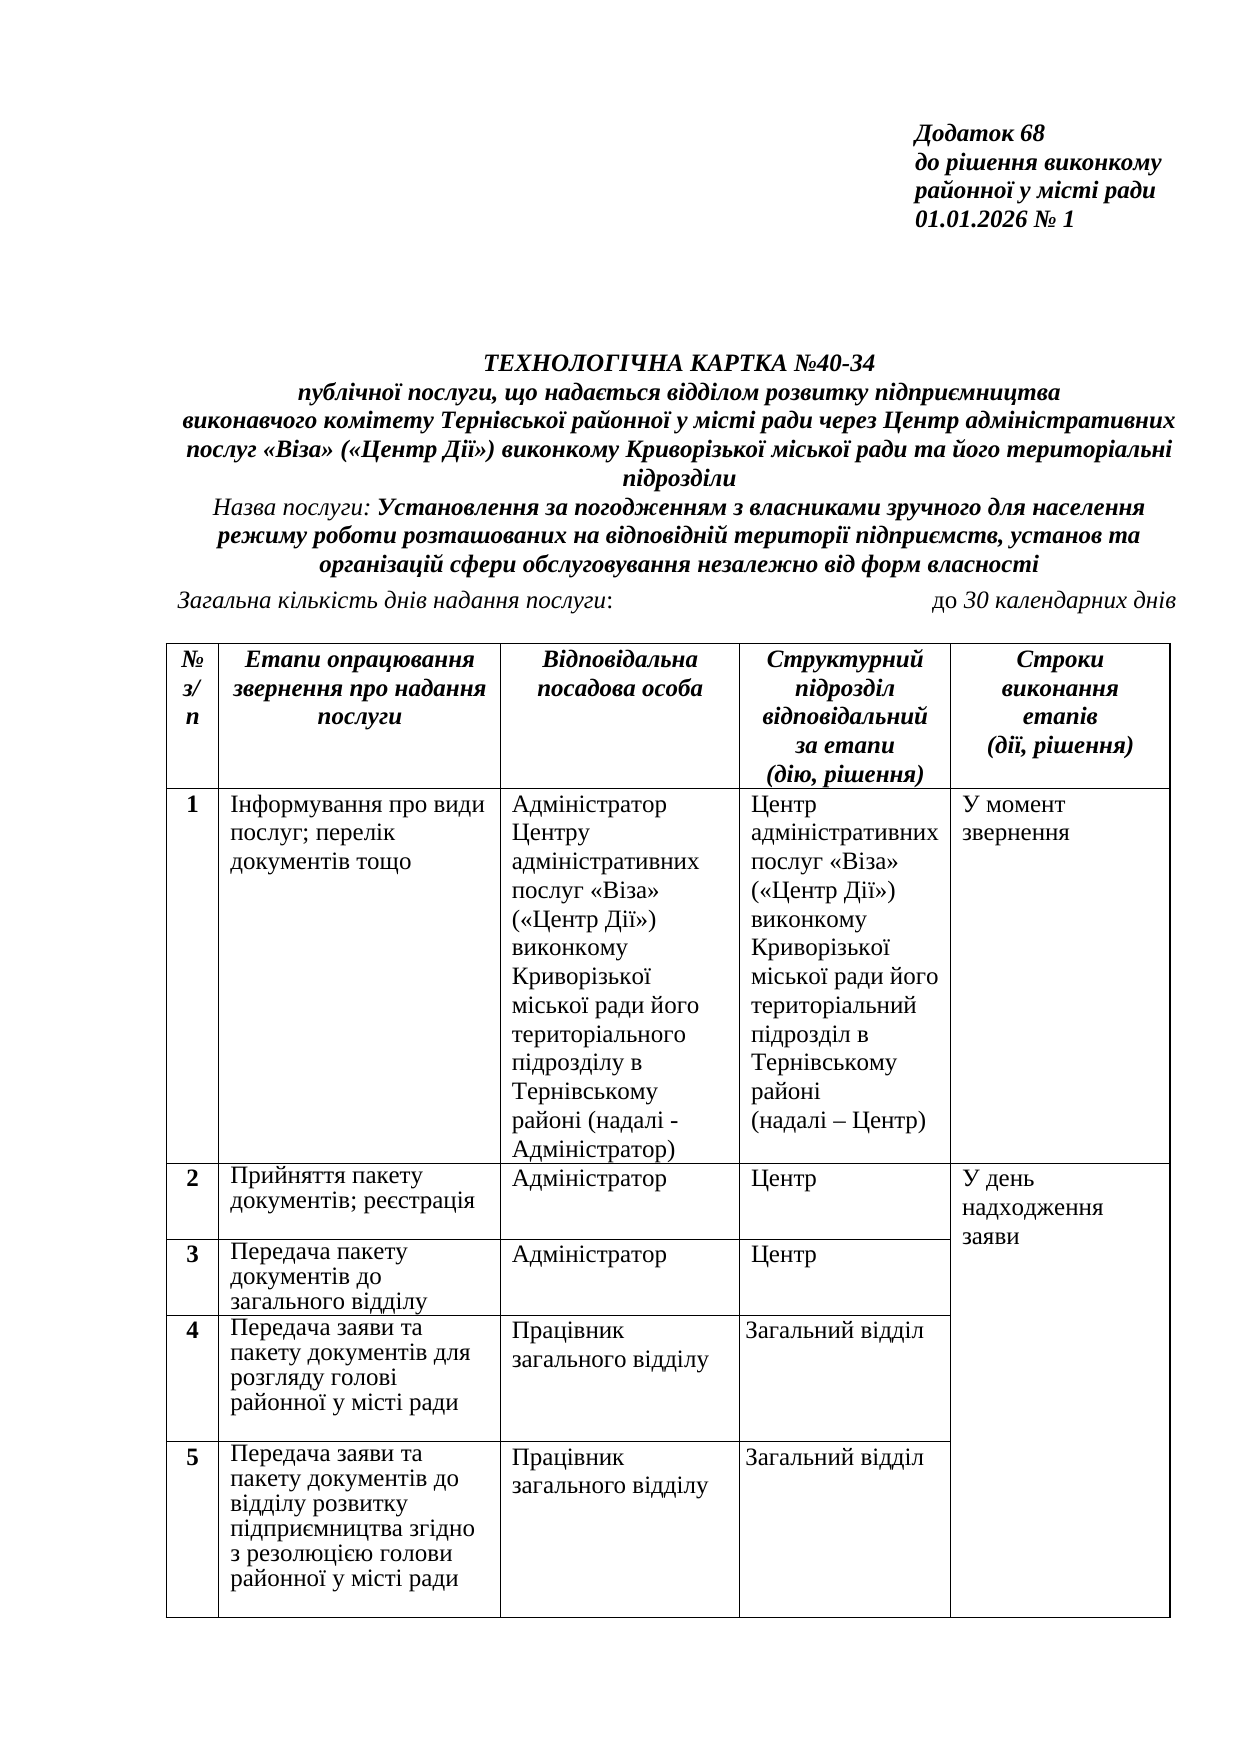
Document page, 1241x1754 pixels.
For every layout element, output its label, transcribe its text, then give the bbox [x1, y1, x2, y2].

table_cell Працівник загального відділу [501, 1442, 739, 1617]
table_cell Загальний відділ [740, 1316, 950, 1441]
table_cell Центр [740, 1164, 950, 1238]
text до рішення виконкому [915, 147, 1181, 176]
table_cell Передача пакету документів до загального відділу [219, 1240, 500, 1314]
table_cell Передача заяви та пакету документів до відділу розвитку підприємництва згідно з резолюцією голови районної у місті ради [219, 1442, 500, 1617]
table_cell Інформування про види послуг; перелік документів тощо [219, 789, 500, 1162]
text виконавчого комітету Тернівської районної у місті ради через Центр адміністративних послуг «Віза» («Центр Дії») виконкому Криворізької міської ради та його територіальні підрозділи [177, 406, 1181, 492]
table_cell 5 [167, 1442, 218, 1617]
table_header Структурний підрозділ відповідальний за етапи (дію, рішення) [740, 644, 950, 788]
table_cell 3 [167, 1240, 218, 1314]
table_cell Адміністратор [501, 1164, 739, 1238]
text Назва послуги: Установлення за погодженням з власниками зручного для населення режиму роботи розташованих на відповідній території підприємств, установ та організацій сфери обслуговування незалежно від форм власності [177, 492, 1181, 578]
table_cell Прийняття пакету документів; реєстрація [219, 1164, 500, 1238]
table_header Етапи опрацювання звернення про надання послуги [219, 644, 500, 788]
table_cell 1 [167, 789, 218, 1162]
text районної у місті ради 01.01.2026 № 1 [915, 176, 1181, 233]
table_cell Адміністратор Центру адміністративних послуг «Віза» («Центр Дії») виконкому Криворізької міської ради його територіального підрозділу в Тернівському районі (надалі - Адміністратор) [501, 789, 739, 1162]
table_header Відповідальна посадова особа [501, 644, 739, 788]
text публічної послуги, що надається відділом розвитку підприємництва [177, 377, 1181, 406]
table_header Строки виконання етапів (дії, рішення) [951, 644, 1169, 788]
table_cell Центр [740, 1240, 950, 1314]
table_cell Працівник загального відділу [501, 1316, 739, 1441]
table_cell Загальний відділ [740, 1442, 950, 1617]
text Додаток 68 [915, 118, 1181, 147]
table_cell Передача заяви та пакету документів для розгляду голові районної у місті ради [219, 1316, 500, 1441]
table_header № з/п [167, 644, 218, 788]
table_cell Центр адміністративних послуг «Віза» («Центр Дії») виконкому Криворізької міської ради його територіальний підрозділ в Тернівському районі (надалі – Центр) [740, 789, 950, 1162]
table_cell 2 [167, 1164, 218, 1238]
text ТЕХНОЛОГІЧНА КАРТКА №40-34 [177, 348, 1181, 377]
table_cell У день надходження заяви [951, 1164, 1169, 1617]
table_cell У момент звернення [951, 789, 1169, 1162]
table_cell 4 [167, 1316, 218, 1441]
table_cell Адміністратор [501, 1240, 739, 1314]
text Загальна кількість днів надання послуги: до 30 календарних днів [177, 585, 1181, 614]
